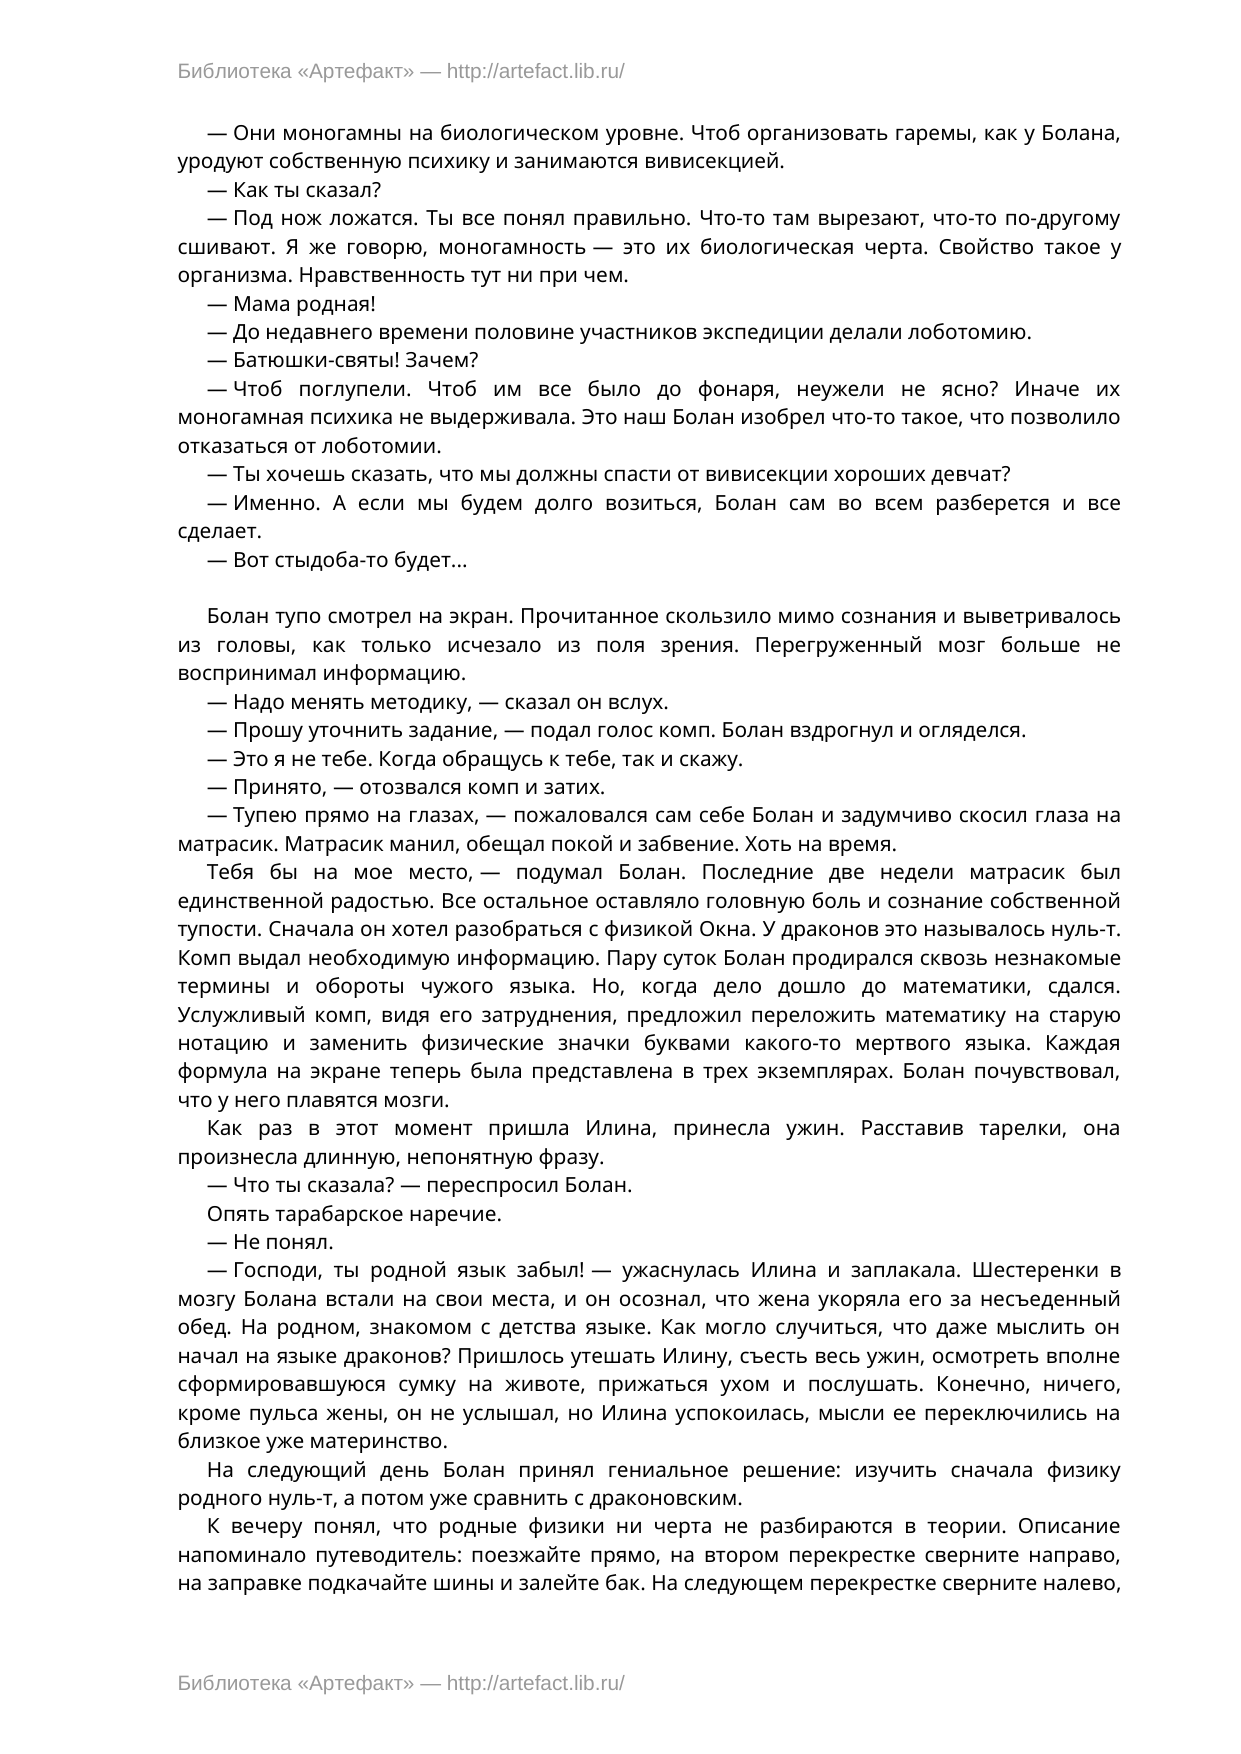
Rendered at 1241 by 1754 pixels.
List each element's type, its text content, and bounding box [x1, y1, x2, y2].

text — Надо менять методику, — сказал он вслух. [177, 687, 1122, 715]
text — Мама родная! [177, 289, 1122, 317]
text — Не понял. [177, 1227, 1122, 1256]
text Тебя бы на мое место, — подумал Болан. Последние две недели матрасик был единственной радостью. Все остальное оставляло головную боль и сознание собственной тупости. Сначала он хотел разобраться с физикой Окна. У драконов это называлось нуль-т. Комп выдал необходимую информацию. Пару суток Болан продирался сквозь незнакомые термины и обороты чужого языка. Но, когда дело дошло до математики, сдался. Услужливый комп, видя его затруднения, предложил переложить математику на старую нотацию и заменить физические значки буквами какого-то мертвого языка. Каждая формула на экране теперь была представлена в трех экземплярах. Болан почувствовал, что у него плавятся мозги. [177, 857, 1122, 1113]
text — Что ты сказала? — переспросил Болан. [177, 1170, 1122, 1199]
text — Как ты сказал? [177, 175, 1122, 203]
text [177, 1512, 1122, 1597]
text — Прошу уточнить задание, — подал голос комп. Болан вздрогнул и огляделся. [177, 715, 1122, 744]
text — Они моногамны на биологическом уровне. Чтоб организовать гаремы, как у Болана, уродуют собственную психику и занимаются вивисекцией. [177, 118, 1122, 175]
text — Ты хочешь сказать, что мы должны спасти от вивисекции хороших девчат? [177, 459, 1122, 488]
text На следующий день Болан принял гениальное решение: изучить сначала физику родного нуль-т, а потом уже сравнить с драконовским. [177, 1455, 1122, 1512]
text — Тупею прямо на глазах, — пожаловался сам себе Болан и задумчиво скосил глаза на матрасик. Матрасик манил, обещал покой и забвение. Хоть на время. [177, 801, 1122, 857]
text Как раз в этот момент пришла Илина, принесла ужин. Расставив тарелки, она произнесла длинную, непонятную фразу. [177, 1113, 1122, 1170]
text — Вот стыдоба-то будет... [177, 545, 1122, 573]
text — Господи, ты родной язык забыл! — ужаснулась Илина и заплакала. Шестеренки в мозгу Болана встали на свои места, и он осознал, что жена укоряла его за несъеденный обед. На родном, знакомом с детства языке. Как могло случиться, что даже мыслить он начал на языке драконов? Пришлось утешать Илину, съесть весь ужин, осмотреть вполне сформировавшуюся сумку на животе, прижаться ухом и послушать. Конечно, ничего, кроме пульса жены, он не услышал, но Илина успокоилась, мысли ее переключились на близкое уже материнство. [177, 1256, 1122, 1455]
text Болан тупо смотрел на экран. Прочитанное скользило мимо сознания и выветривалось из головы, как только исчезало из поля зрения. Перегруженный мозг больше не воспринимал информацию. [177, 602, 1122, 687]
text — Чтоб поглупели. Чтоб им все было до фонаря, неужели не ясно? Иначе их моногамная психика не выдерживала. Это наш Болан изобрел что-то такое, что позволило отказаться от лоботомии. [177, 374, 1122, 459]
text — Именно. А если мы будем долго возиться, Болан сам во всем разберется и все сделает. [177, 488, 1122, 545]
text — Это я не тебе. Когда обращусь к тебе, так и скажу. [177, 744, 1122, 772]
text — Батюшки-святы! Зачем? [177, 346, 1122, 374]
text — До недавнего времени половине участников экспедиции делали лоботомию. [177, 317, 1122, 346]
text — Принято, — отозвался комп и затих. [177, 772, 1122, 801]
text Опять тарабарское наречие. [177, 1199, 1122, 1227]
text — Под нож ложатся. Ты все понял правильно. Что-то там вырезают, что-то по-другому сшивают. Я же говорю, моногамность — это их биологическая черта. Свойство такое у организма. Нравственность тут ни при чем. [177, 203, 1122, 289]
